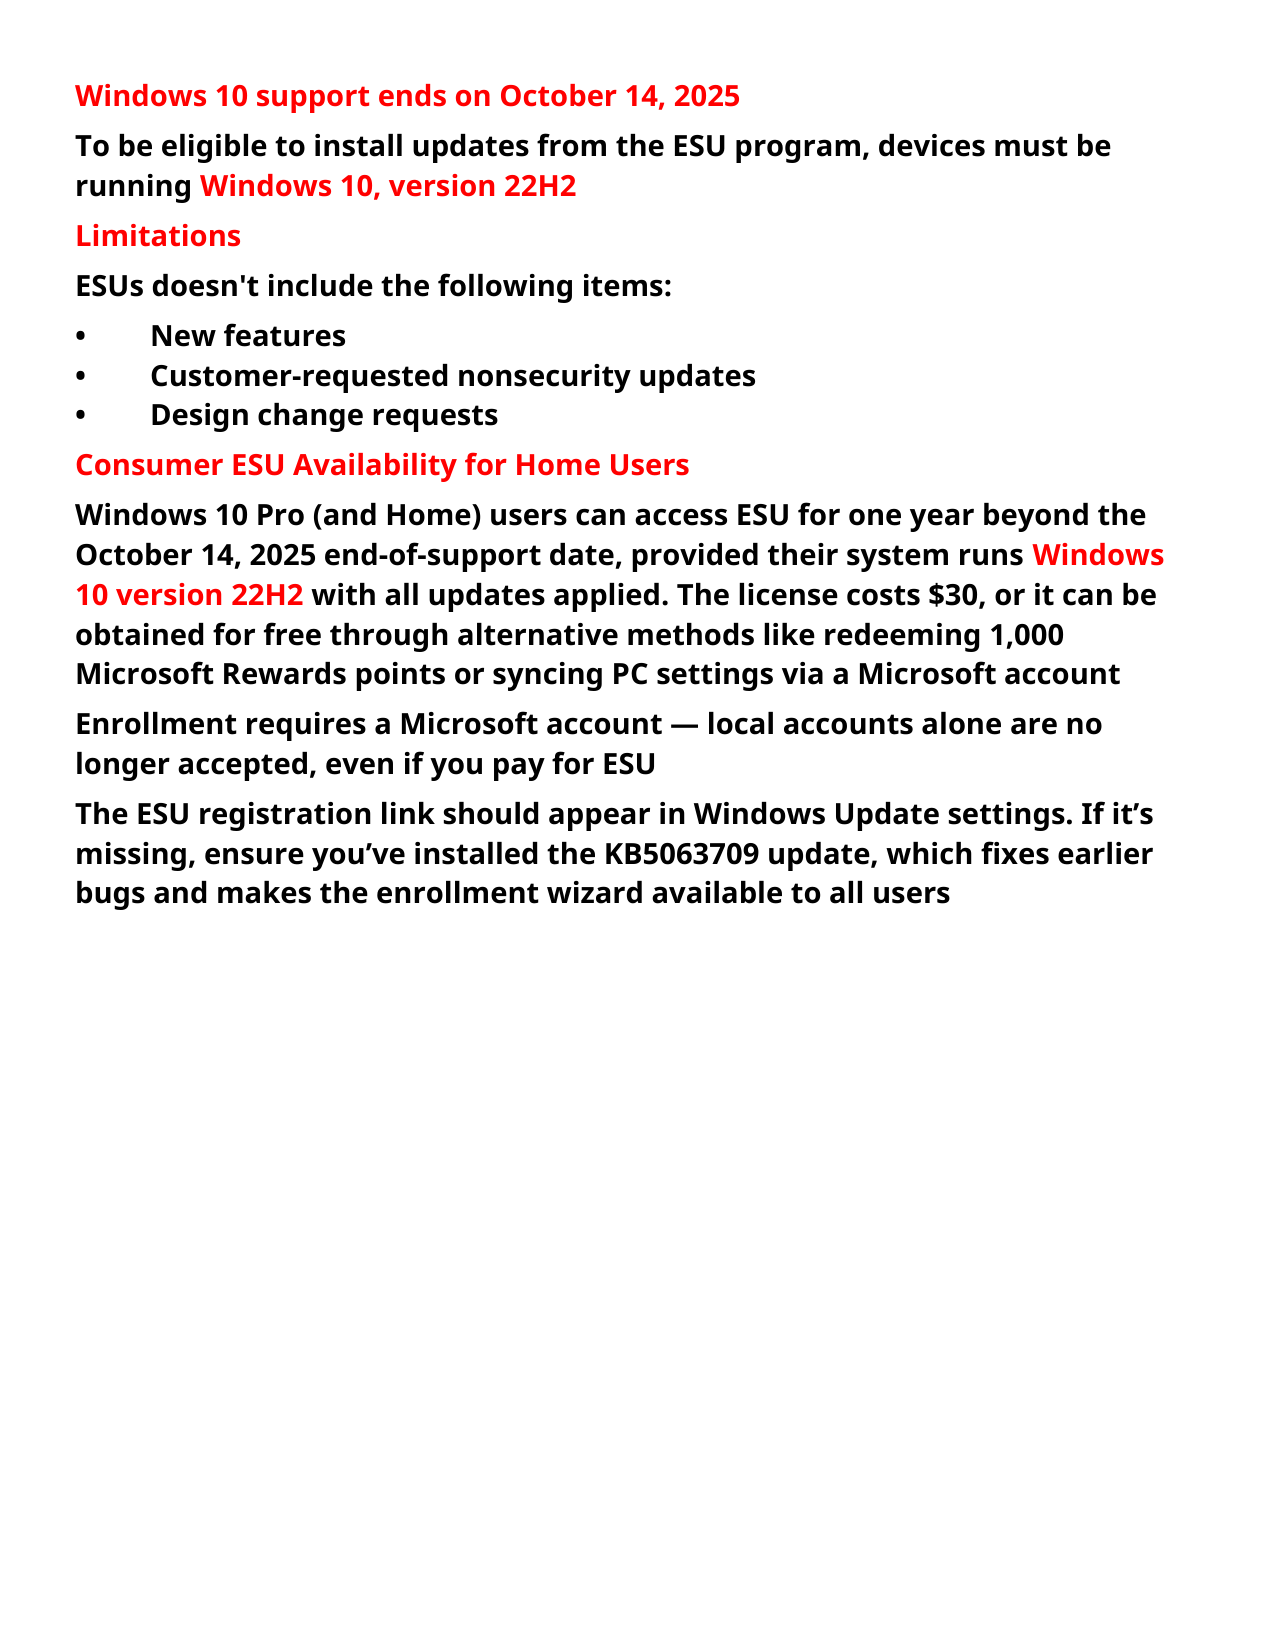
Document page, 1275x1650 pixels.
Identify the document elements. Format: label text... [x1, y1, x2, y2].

text Windows 10 support ends on October 14, 2025 [75, 75, 1200, 115]
text Windows 10 Pro (and Home) users can access ESU for one year beyond the October 14, 2025 end-of-support date, provided their system runs Windows 10 version 22H2 with all updates applied. The license costs $30, or it can be obtained for free through alternative methods like redeeming 1,000 Microsoft Rewards points or syncing PC settings via a Microsoft account [75, 495, 1200, 693]
text Enrollment requires a Microsoft account — local accounts alone are no longer accepted, even if you pay for ESU [75, 703, 1200, 783]
text • New features [75, 315, 1200, 355]
text The ESU registration link should appear in Windows Update settings. If it’s missing, ensure you’ve installed the KB5063709 update, which fixes earlier bugs and makes the enrollment wizard available to all users [75, 793, 1200, 912]
text ESUs doesn't include the following items: [75, 265, 1200, 305]
text To be eligible to install updates from the ESU program, devices must be running Windows 10, version 22H2 [75, 125, 1200, 204]
text Consumer ESU Availability for Home Users [75, 444, 1200, 484]
text • Customer-requested nonsecurity updates [75, 355, 1200, 394]
text • Design change requests [75, 394, 1200, 434]
text Limitations [75, 215, 1200, 254]
